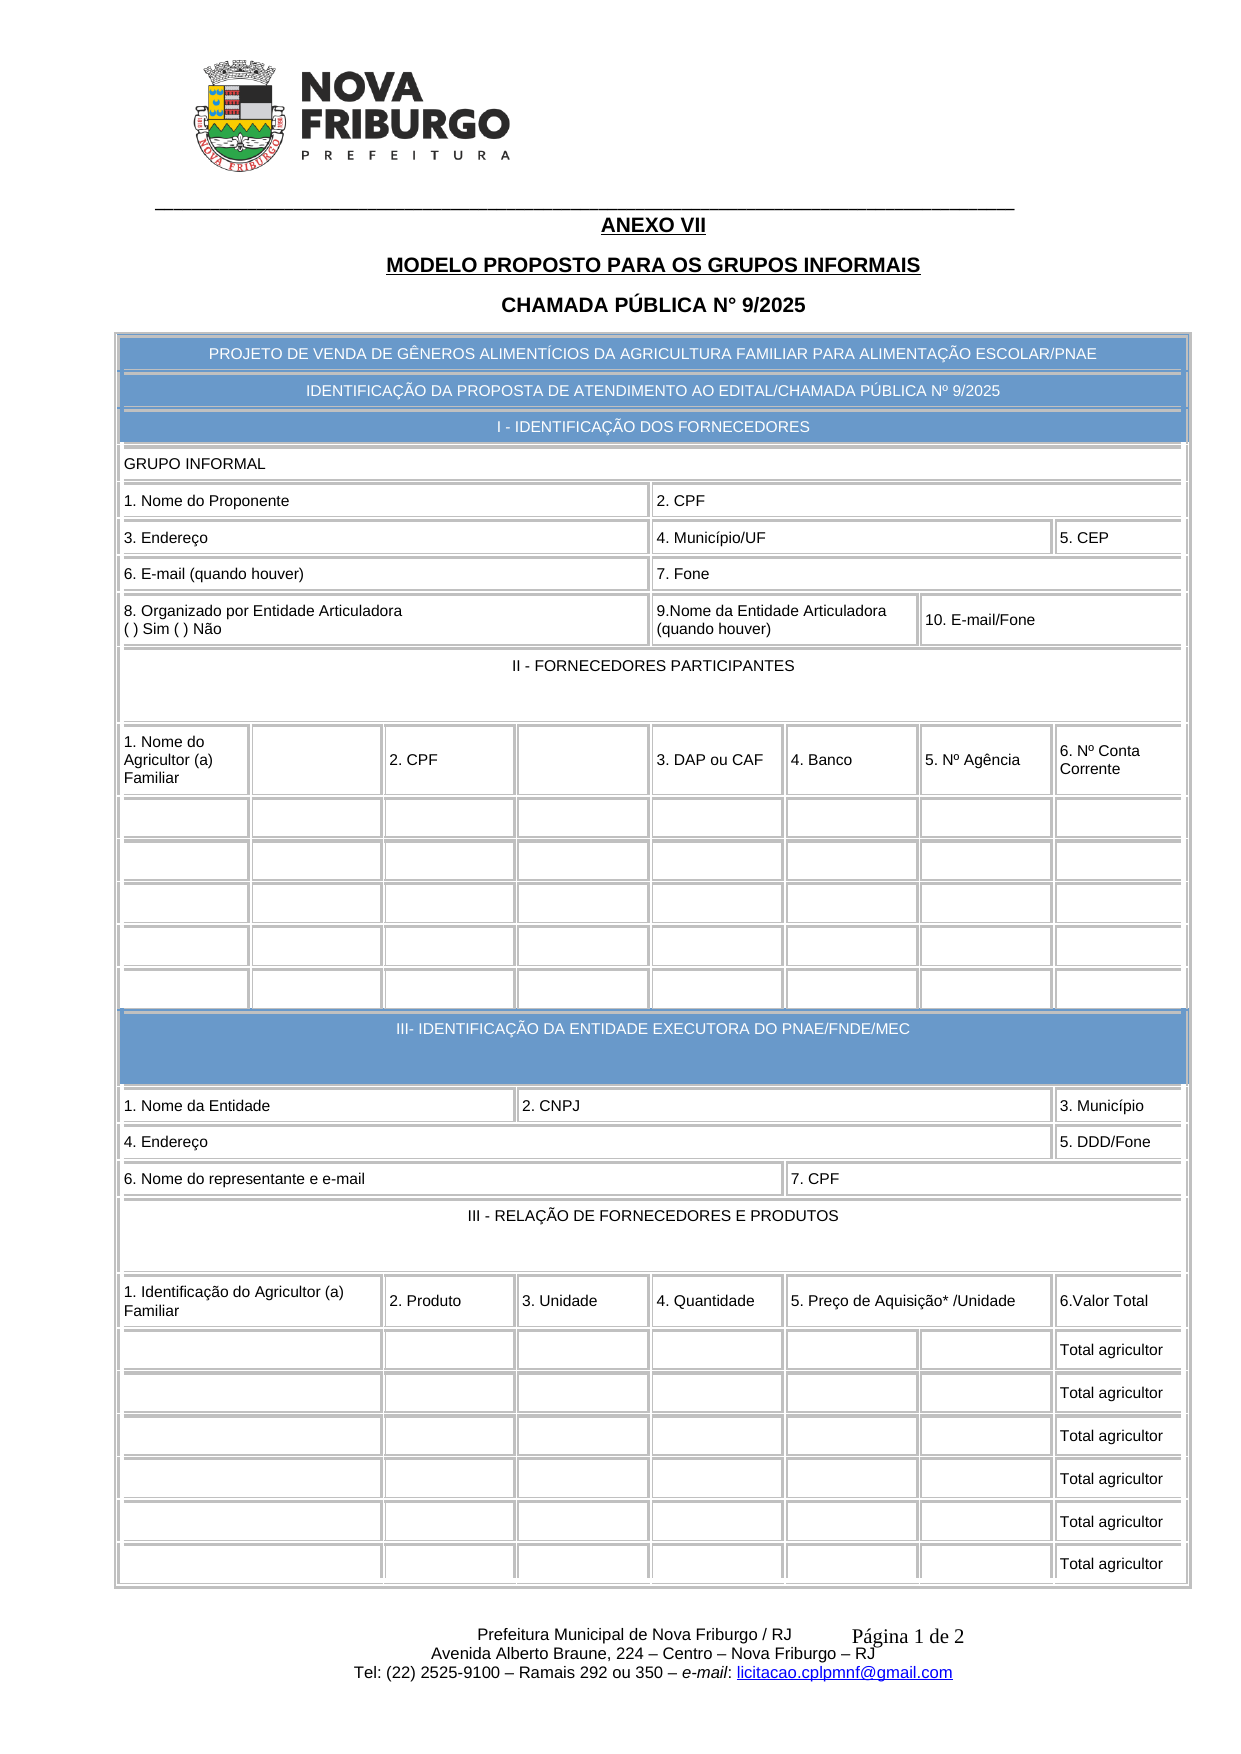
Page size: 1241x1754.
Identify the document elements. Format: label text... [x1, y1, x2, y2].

table_cell [653, 928, 781, 965]
table_cell 1. Nome do Agricultor (a) Familiar [117, 721, 250, 793]
table_cell 4. Endereço [117, 1121, 1053, 1157]
table_cell [653, 1375, 781, 1411]
table_cell 1. Nome da Entidade [117, 1084, 516, 1121]
table_cell IDENTIFICAÇÃO DA PROPOSTA DE ATENDIMENTO AO EDITAL/CHAMADA PÚBLICA Nº 9/2025 [117, 369, 1189, 406]
table_cell 5. DDD/Fone [1053, 1121, 1189, 1157]
table_cell [788, 1503, 916, 1539]
table_cell [386, 800, 513, 836]
table_cell [1053, 879, 1189, 922]
table_cell 7. CPF [784, 1158, 1189, 1194]
table_cell [1053, 965, 1189, 1007]
table_cell 6. E-mail (quando houver) [117, 553, 650, 589]
table_cell 1. Identificação do Agricultor (a) Familiar [117, 1271, 383, 1326]
table_cell [653, 1418, 781, 1454]
table_cell 3. DAP ou CAF [653, 727, 781, 793]
table_cell [253, 928, 380, 965]
table_cell 2. CPF [650, 479, 1189, 516]
table_cell Total agricultor [1053, 1497, 1189, 1539]
table_cell 3. Unidade [519, 1277, 647, 1326]
table_cell [117, 1368, 383, 1411]
table_cell [519, 1503, 647, 1539]
table_cell [519, 1375, 647, 1411]
table_cell [519, 727, 647, 793]
table_cell [383, 1540, 516, 1582]
table_cell [519, 1418, 647, 1454]
table_cell [519, 1332, 647, 1368]
table_cell [253, 843, 380, 879]
table_cell [117, 1497, 383, 1539]
table_cell 1. Nome do Proponente [117, 479, 650, 516]
table_cell [519, 885, 647, 922]
table_cell [919, 1540, 1053, 1582]
table_cell [784, 1540, 919, 1582]
text CHAMADA PÚBLICA N° 9/2025 [155, 292, 1152, 316]
table_cell 3. Endereço [117, 516, 650, 553]
table_cell [653, 800, 781, 836]
text ANEXO VII [155, 213, 1152, 237]
table_cell [922, 1375, 1050, 1411]
table_cell [386, 928, 513, 965]
table_cell [516, 1540, 650, 1582]
table_cell [386, 1418, 513, 1454]
table_cell 2. CPF [386, 727, 513, 793]
table_cell [253, 727, 380, 793]
table_cell [922, 1332, 1050, 1368]
table_cell [519, 971, 647, 1007]
table_cell [386, 885, 513, 922]
table_cell III - RELAÇÃO DE FORNECEDORES E PRODUTOS [117, 1194, 1189, 1271]
table_cell [253, 800, 380, 836]
table_cell [788, 843, 916, 879]
table_cell [117, 965, 250, 1007]
table_cell [386, 843, 513, 879]
table_cell 7. Fone [650, 553, 1189, 589]
table_cell GRUPO INFORMAL [117, 442, 1189, 479]
table_cell [253, 885, 380, 922]
table_cell [386, 971, 513, 1007]
table_cell [519, 843, 647, 879]
table_cell 2. CNPJ [519, 1090, 1050, 1121]
table_cell [253, 971, 380, 1007]
table_cell [386, 1503, 513, 1539]
table_cell [117, 794, 250, 836]
table_cell [519, 1460, 647, 1497]
table_cell [788, 800, 916, 836]
table_cell Total agricultor [1053, 1326, 1189, 1368]
table_cell [117, 922, 250, 965]
table_cell 6.Valor Total [1053, 1271, 1189, 1326]
table_cell [386, 1375, 513, 1411]
table_cell [117, 836, 250, 879]
table_cell [922, 1460, 1050, 1497]
table_cell [117, 879, 250, 922]
table_cell 5. CEP [1053, 516, 1189, 553]
table_cell [519, 800, 647, 836]
table_header PROJETO DE VENDA DE GÊNEROS ALIMENTÍCIOS DA AGRICULTURA FAMILIAR PARA ALIMENTAÇÃO ESCOLAR/PNAE [120, 338, 1186, 369]
table_cell [519, 928, 647, 965]
table_cell [653, 1460, 781, 1497]
table_cell 4. Banco [788, 727, 916, 793]
table_cell [922, 971, 1050, 1007]
table_cell [788, 1332, 916, 1368]
table_cell [788, 1418, 916, 1454]
table_cell [386, 1332, 513, 1368]
table_cell 3. Município [1053, 1084, 1189, 1121]
table_cell [1053, 836, 1189, 879]
table_cell [788, 928, 916, 965]
table_cell [117, 1326, 383, 1368]
table_cell [788, 1375, 916, 1411]
table_cell [653, 971, 781, 1007]
table_cell [117, 1454, 383, 1497]
table_cell [1053, 922, 1189, 965]
table_cell [922, 800, 1050, 836]
table_cell [117, 1411, 383, 1454]
table_cell Total agricultor [1053, 1540, 1189, 1582]
table_cell 6. Nº Conta Corrente [1053, 721, 1189, 793]
table_cell [922, 843, 1050, 879]
table_cell [788, 885, 916, 922]
table_cell 10. E-mail/Fone [919, 589, 1189, 644]
table_cell [788, 1460, 916, 1497]
table_cell [1053, 794, 1189, 836]
table_cell [922, 1503, 1050, 1539]
table_cell [653, 885, 781, 922]
table_cell [922, 928, 1050, 965]
table_cell 5. Preço de Aquisição* /Unidade [788, 1277, 1050, 1326]
table_cell 8. Organizado por Entidade Articuladora ( ) Sim ( ) Não [117, 589, 650, 644]
table_cell [788, 971, 916, 1007]
table_cell 9.Nome da Entidade Articuladora (quando houver) [653, 596, 916, 644]
table_cell [386, 1460, 513, 1497]
table_cell [922, 885, 1050, 922]
table_cell 5. Nº Agência [922, 727, 1050, 793]
table_cell 2. Produto [386, 1277, 513, 1326]
table_cell Total agricultor [1053, 1368, 1189, 1411]
table_cell II - FORNECEDORES PARTICIPANTES [117, 644, 1189, 721]
table_cell [650, 1540, 784, 1582]
text MODELO PROPOSTO PARA OS GRUPOS INFORMAIS [155, 253, 1152, 277]
table_cell 4. Município/UF [653, 522, 1050, 553]
table_cell I - IDENTIFICAÇÃO DOS FORNECEDORES [117, 406, 1189, 442]
table_cell [653, 843, 781, 879]
table_cell III- IDENTIFICAÇÃO DA ENTIDADE EXECUTORA DO PNAE/FNDE/MEC [117, 1008, 1189, 1084]
table_cell [653, 1503, 781, 1539]
table_cell Total agricultor [1053, 1411, 1189, 1454]
table_cell 4. Quantidade [653, 1277, 781, 1326]
picture [154, 47, 549, 185]
table_cell Total agricultor [1053, 1454, 1189, 1497]
table_cell [922, 1418, 1050, 1454]
table_cell [653, 1332, 781, 1368]
table_cell [117, 1540, 383, 1582]
table_cell 6. Nome do representante e e-mail [117, 1158, 784, 1194]
